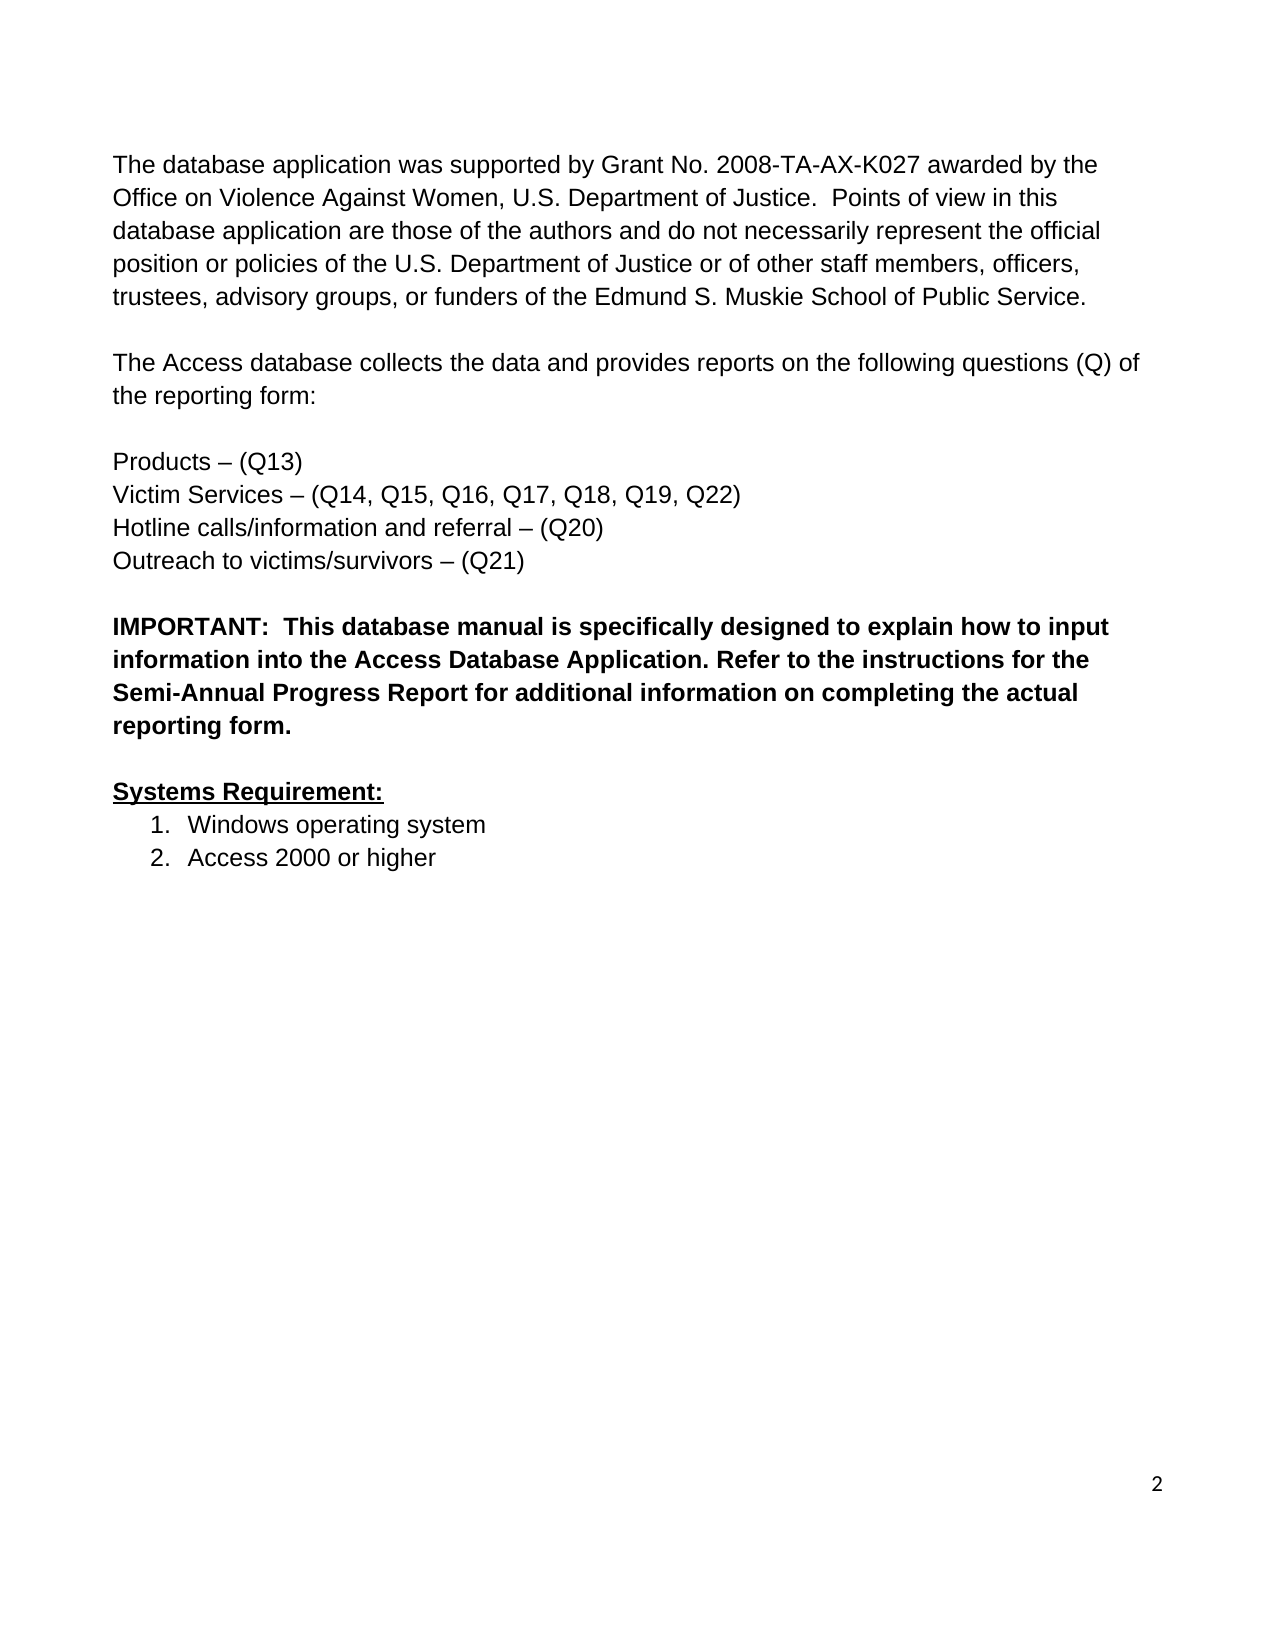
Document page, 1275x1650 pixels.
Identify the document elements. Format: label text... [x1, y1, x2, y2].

text Victim Services – (Q14, Q15, Q16, Q17, Q18, Q19, Q22) [112, 480, 1162, 509]
text The Access database collects the data and provides reports on the following questions (Q) of the reporting form: [112, 348, 1162, 410]
text Hotline calls/information and referral – (Q20) [112, 513, 1162, 542]
text Outreach to victims/survivors – (Q21) [112, 546, 1162, 575]
list Windows operating system [150, 810, 1162, 839]
text Products – (Q13) [112, 447, 1162, 476]
list Access 2000 or higher [150, 843, 1162, 872]
text The database application was supported by Grant No. 2008-TA-AX-K027 awarded by the Office on Violence Against Women, U.S. Department of Justice. Points of view in this database application are those of the authors and do not necessarily represent the official position or policies of the U.S. Department of Justice or of other staff members, officers, trustees, advisory groups, or funders of the Edmund S. Muskie School of Public Service. [112, 150, 1162, 311]
text Systems Requirement: [112, 777, 1162, 806]
text IMPORTANT: This database manual is specifically designed to explain how to input information into the Access Database Application. Refer to the instructions for the Semi-Annual Progress Report for additional information on completing the actual reporting form. [112, 612, 1162, 740]
